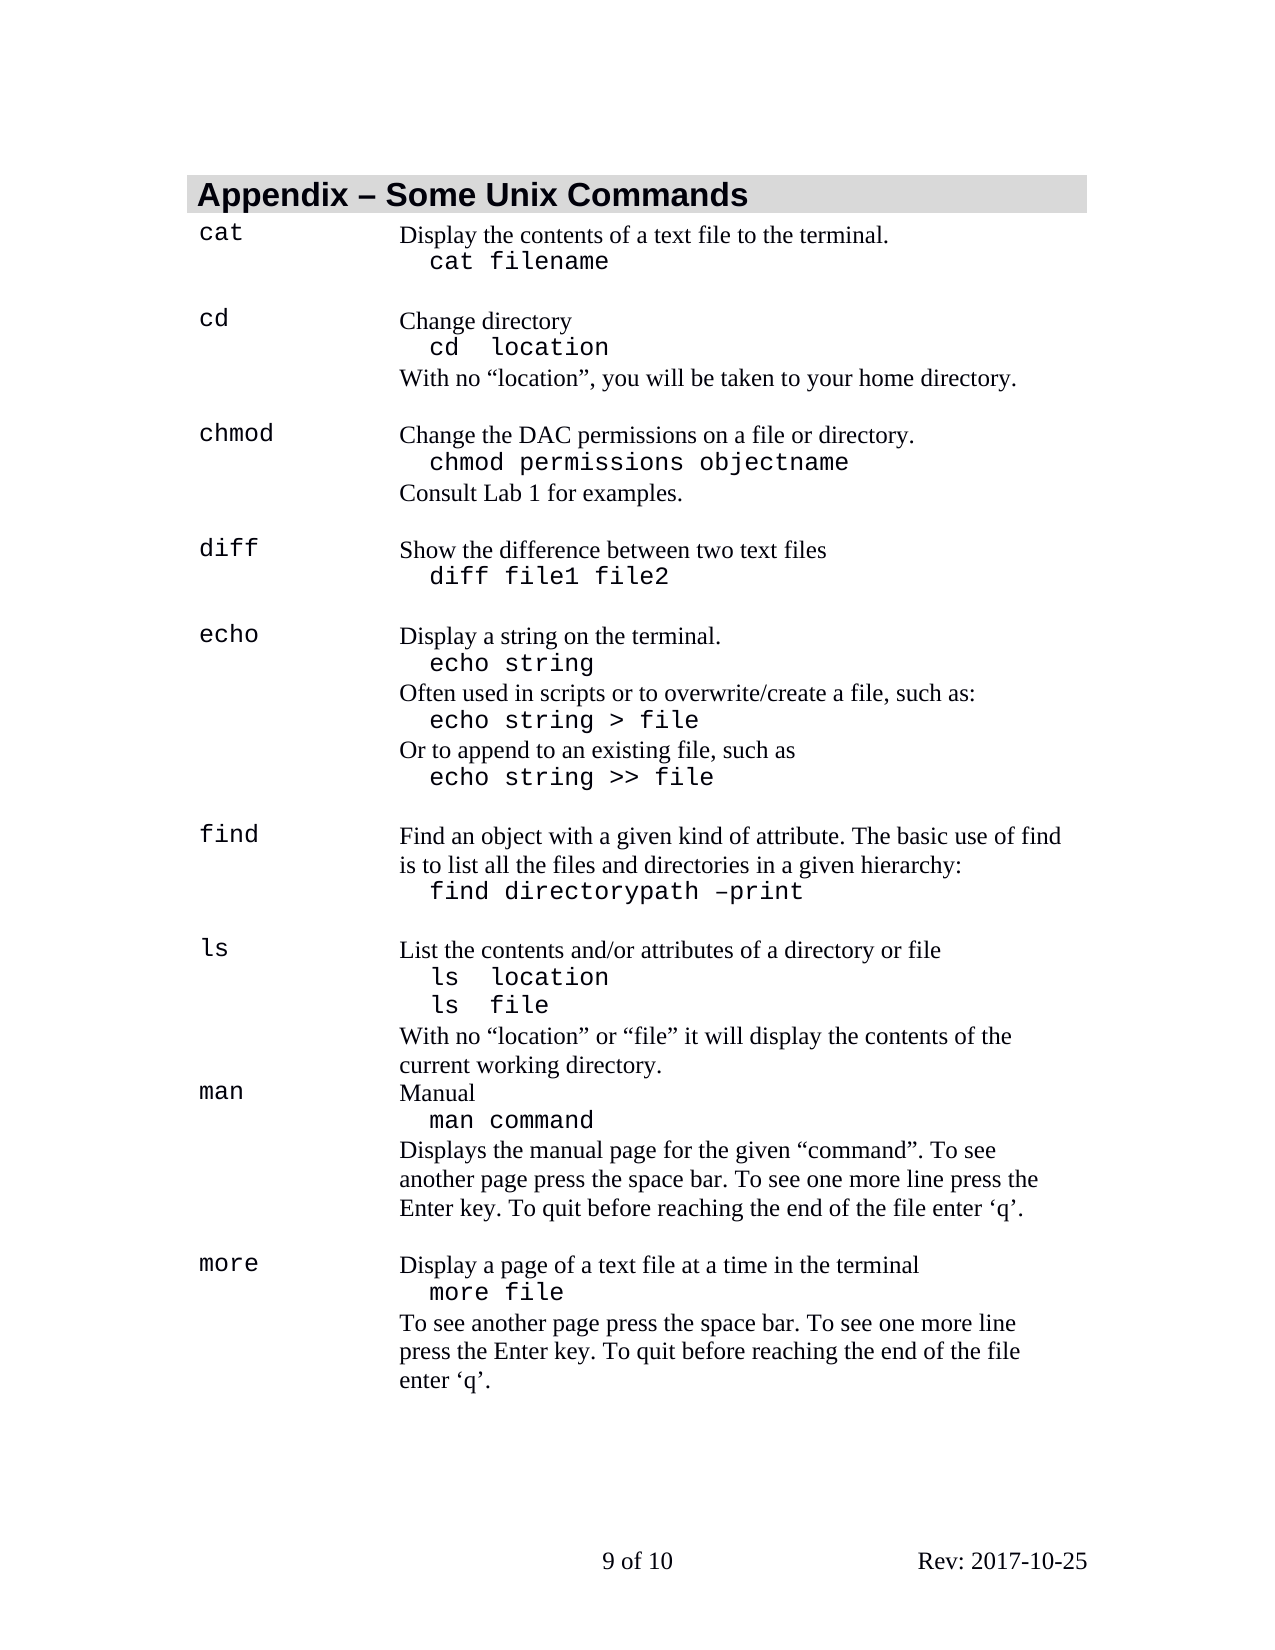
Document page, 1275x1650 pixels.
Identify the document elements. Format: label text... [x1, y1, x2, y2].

table_cell Display a page of a text file at a time in the terminal more file To see another page press the space bar. To see one more line press the Enter key. To quit before reaching the end of the file enter ‘q’. [385, 1251, 1075, 1423]
table_cell Change directory cd location With no “location”, you will be taken to your home directory. [385, 306, 1075, 421]
table_cell echo [185, 621, 385, 821]
table_cell List the contents and/or attributes of a directory or file ls location ls file With no “location” or “file” it will display the contents of the current working directory. [385, 936, 1075, 1078]
table_cell Display a string on the terminal. echo string Often used in scripts or to overwrite/create a file, such as: echo string > file Or to append to an existing file, such as echo string >> file [385, 621, 1075, 821]
table_cell Change the DAC permissions on a file or directory. chmod permissions objectname Consult Lab 1 for examples. [385, 421, 1075, 535]
table_cell diff [185, 535, 385, 621]
table_cell man [185, 1079, 385, 1251]
table_cell Show the difference between two text files diff file1 file2 [385, 535, 1075, 621]
subtitle Appendix – Some Unix Commands [187, 175, 1087, 213]
table_header cat [185, 220, 385, 306]
table_cell Manual man command Displays the manual page for the given “command”. To see another page press the space bar. To see one more line press the Enter key. To quit before reaching the end of the file enter ‘q’. [385, 1079, 1075, 1251]
table_cell Find an object with a given kind of attribute. The basic use of find is to list all the files and directories in a given hierarchy: find directorypath –print [385, 821, 1075, 936]
table_cell ls [185, 936, 385, 1078]
table_header Display the contents of a text file to the terminal. cat filename [385, 220, 1075, 306]
table_cell chmod [185, 421, 385, 535]
table_cell find [185, 821, 385, 936]
table_cell cd [185, 306, 385, 421]
table_cell more [185, 1251, 385, 1423]
